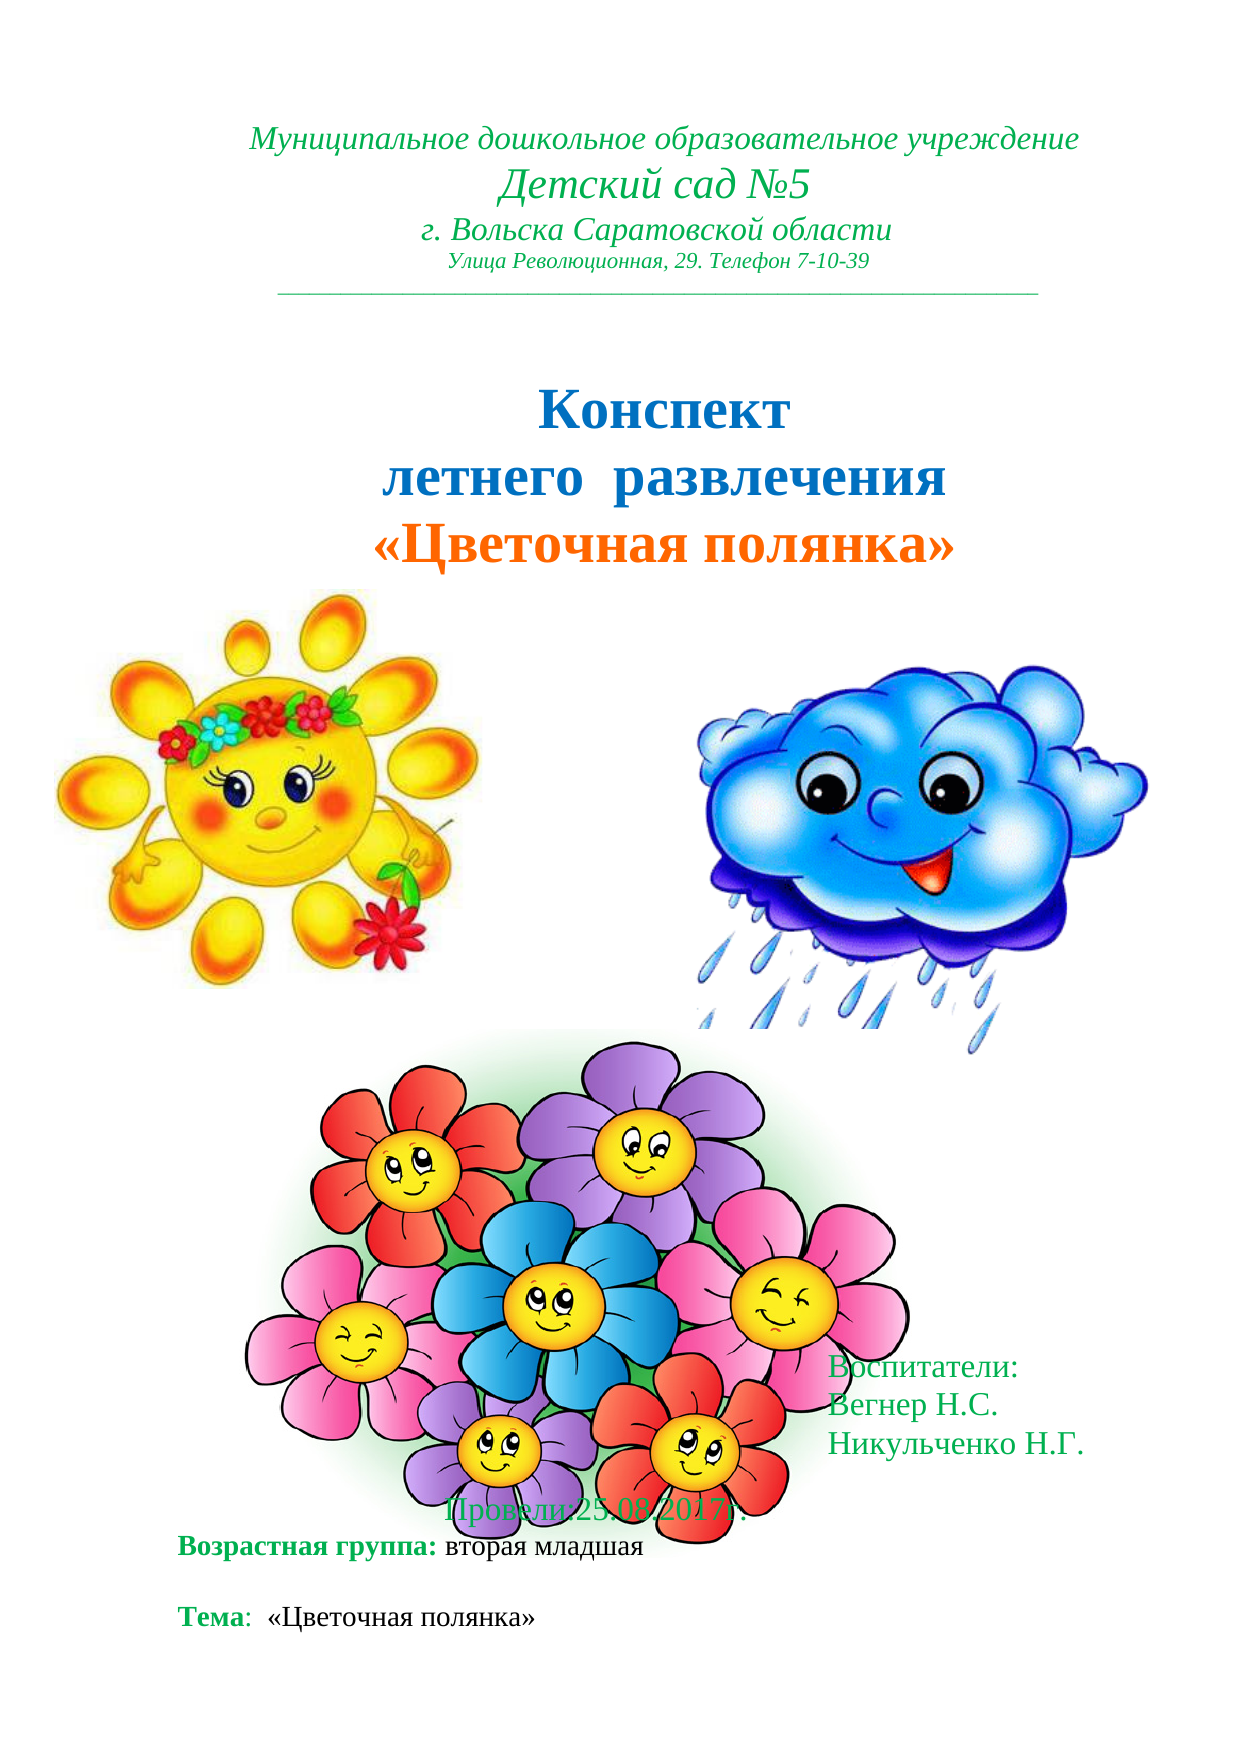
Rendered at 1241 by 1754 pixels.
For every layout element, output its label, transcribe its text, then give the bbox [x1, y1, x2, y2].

text г. Вольска Саратовской области [177, 209, 1136, 247]
text Воспитатели: [177, 1346, 1152, 1385]
text летнего развлечения [177, 441, 1152, 508]
text _________________________________________________________________________ [177, 273, 1139, 297]
text Возрастная группа: вторая младшая [177, 1528, 1152, 1561]
text Улица Революционная, 29. Телефон 7-10-39 [177, 247, 1139, 273]
picture [231, 1461, 923, 1489]
text Детский сад №5 [177, 157, 1133, 209]
text Тема: «Цветочная полянка» [177, 1599, 1152, 1632]
text Провели:25.08.2017г. [177, 1489, 1152, 1528]
picture [231, 662, 1152, 1346]
picture [54, 589, 483, 989]
text Вегнер Н.С. [177, 1385, 1152, 1423]
text Никульченко Н.Г. [177, 1423, 1152, 1461]
text Муниципальное дошкольное образовательное учреждение [177, 118, 1152, 156]
text Конспект [177, 374, 1152, 441]
text «Цветочная полянка» [177, 508, 1152, 575]
